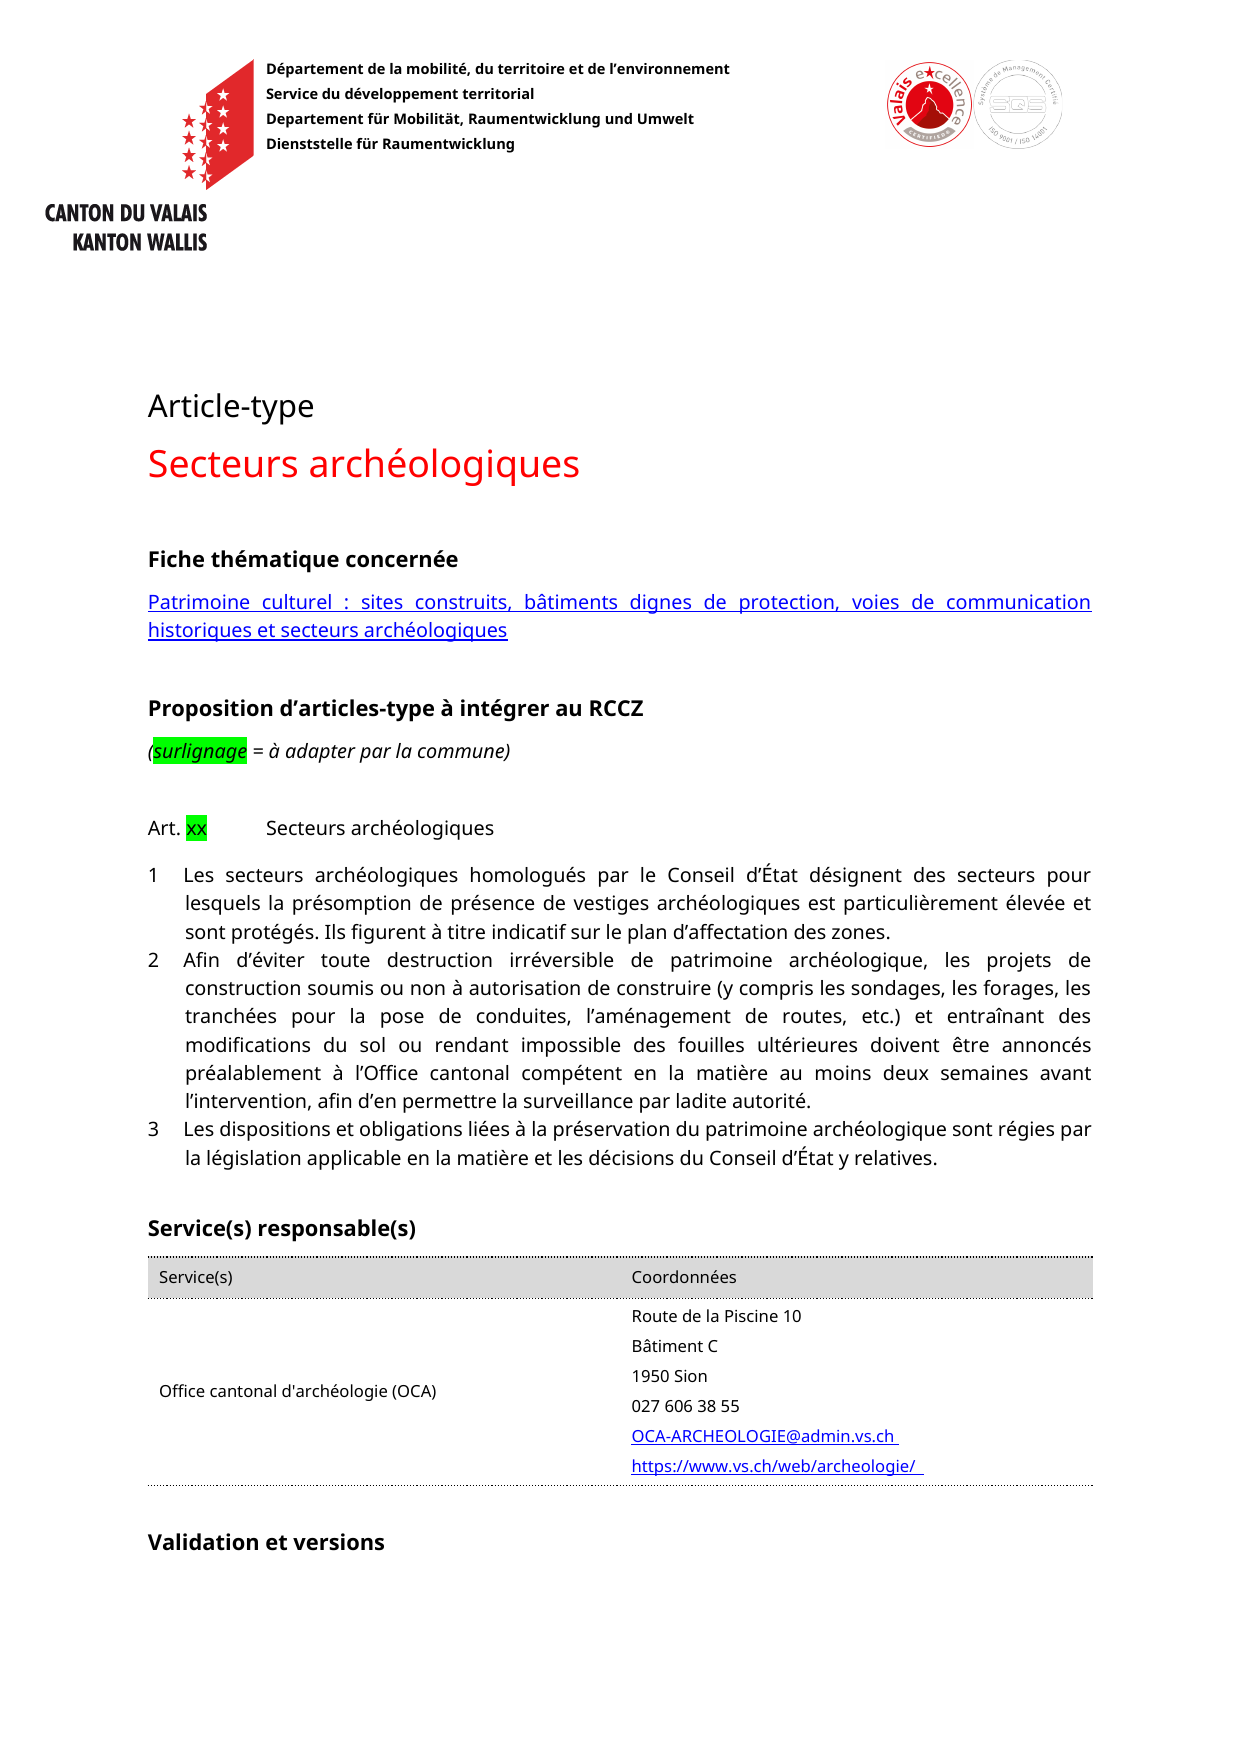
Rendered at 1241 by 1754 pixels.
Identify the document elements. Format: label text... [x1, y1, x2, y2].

text Patrimoine culturel : sites construits, bâtiments dignes de protection, voies de communication historiques et secteurs archéologiques [148, 588, 1093, 643]
picture [885, 60, 974, 149]
text Secteurs archéologiques [148, 437, 1093, 488]
text Proposition d’articles-type à intégrer au RCCZ [148, 693, 1093, 723]
text Les dispositions et obligations liées à la préservation du patrimoine archéologique sont régies par la législation applicable en la matière et les décisions du Conseil d’État y relatives. [148, 1116, 1093, 1171]
picture [35, 59, 254, 251]
text Service(s) responsable(s) [148, 1213, 1093, 1242]
text Afin d’éviter toute destruction irréversible de patrimoine archéologique, les projets de construction soumis ou non à autorisation de construire (y compris les sondages, les forages, les tranchées pour la pose de conduites, l’aménagement de routes, etc.) et entraînant des modifications du sol ou rendant impossible des fouilles ultérieures doivent être annoncés préalablement à l’Office cantonal compétent en la matière au moins deux semaines avant l’intervention, afin d’en permettre la surveillance par ladite autorité. [148, 946, 1093, 1114]
table_header Coordonnées [620, 1256, 1093, 1298]
table_cell Office cantonal d'archéologie (OCA) [148, 1298, 620, 1485]
text (surlignage = à adapter par la commune) [247, 737, 1093, 764]
text Article-type [148, 384, 1093, 427]
text Validation et versions [148, 1527, 1093, 1557]
text Art. xx Secteurs archéologiques [148, 814, 1093, 841]
table_header Service(s) [148, 1256, 620, 1298]
text Fiche thématique concernée [148, 544, 1093, 574]
table_cell Route de la Piscine 10 Bâtiment C 1950 Sion 027 606 38 55 OCA-ARCHEOLOGIE@admin.vs.ch https://www.vs.ch/web/archeologie/ [620, 1298, 1093, 1485]
text Les secteurs archéologiques homologués par le Conseil d’État désignent des secteurs pour lesquels la présomption de présence de vestiges archéologiques est particulièrement élevée et sont protégés. Ils figurent à titre indicatif sur le plan d’affectation des zones. [148, 861, 1093, 945]
